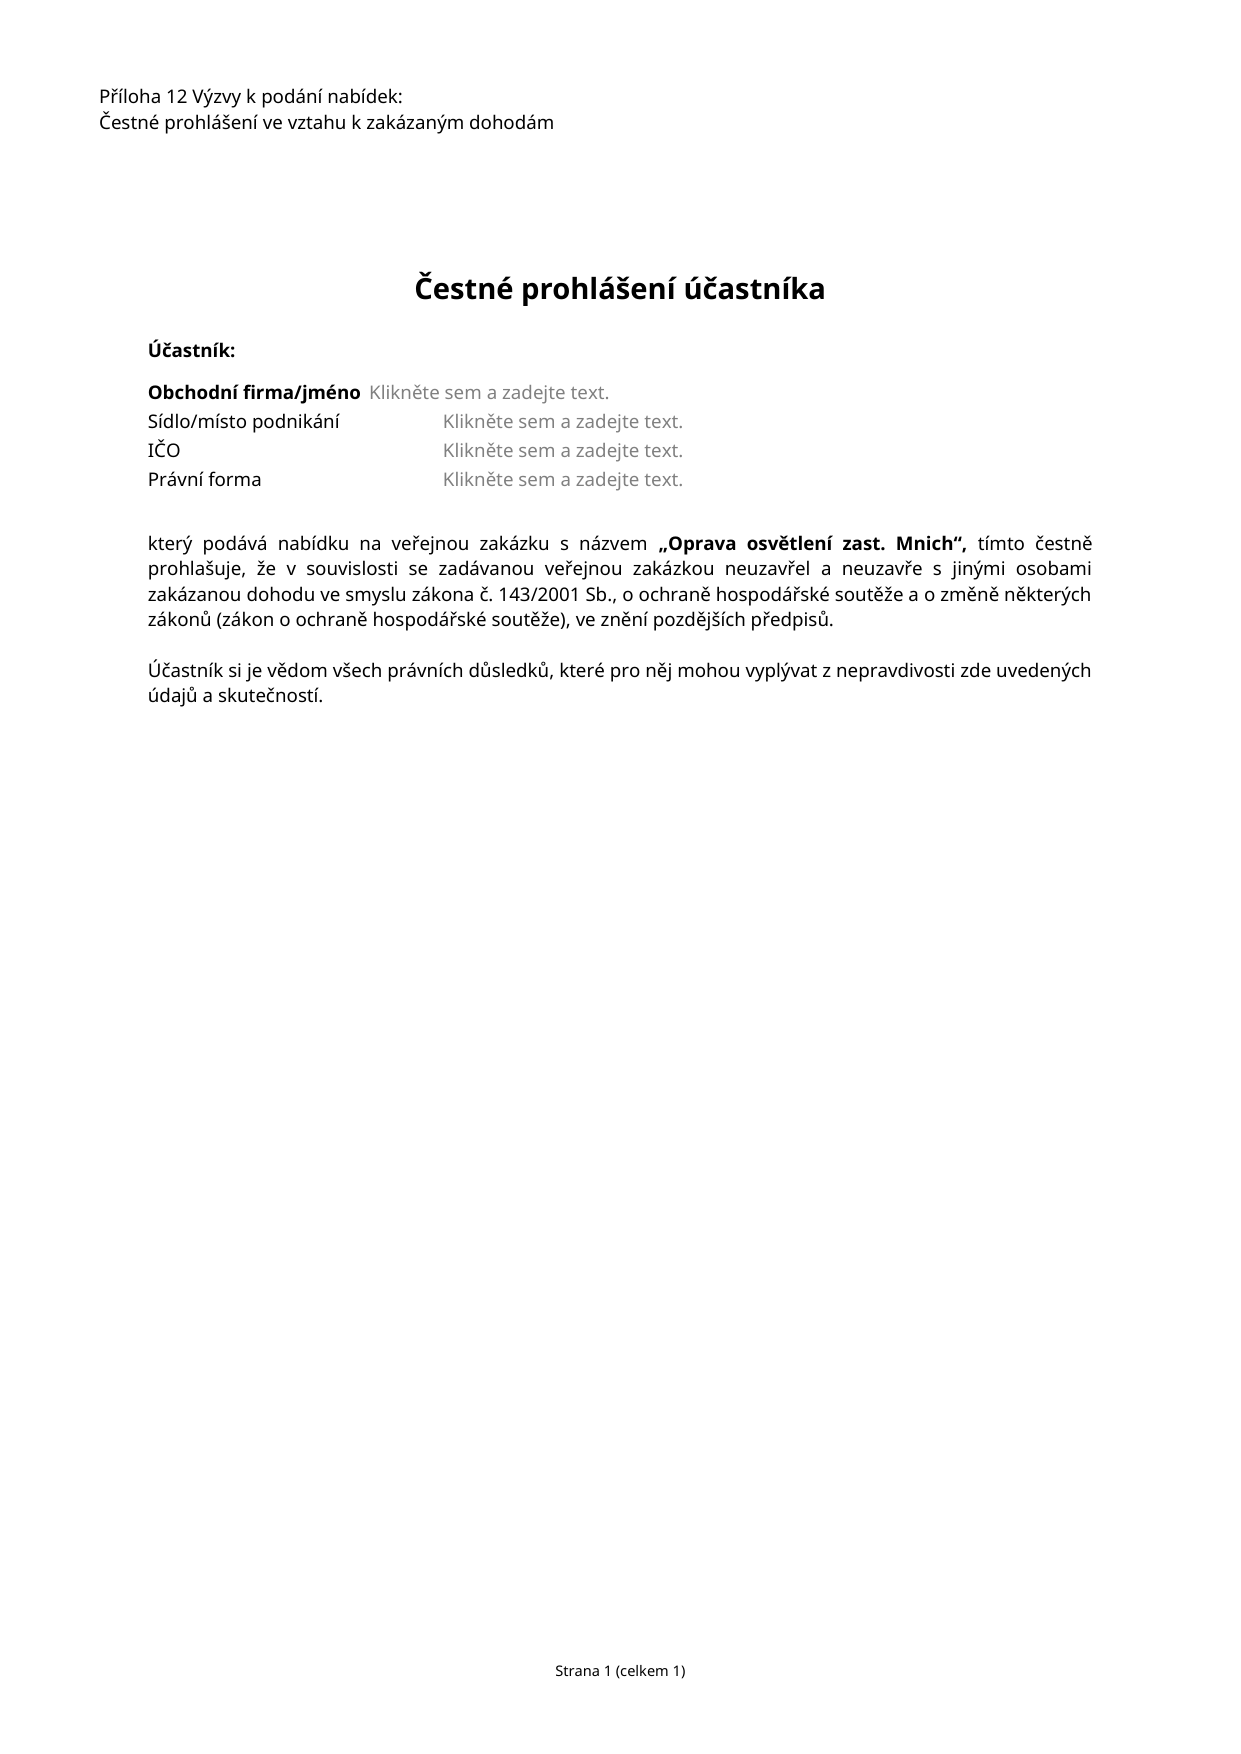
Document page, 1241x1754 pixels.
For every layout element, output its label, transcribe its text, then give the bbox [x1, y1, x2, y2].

text Účastník si je vědom všech právních důsledků, které pro něj mohou vyplývat z nepravdivosti zde uvedených údajů a skutečností. [148, 657, 1093, 708]
text IČO [148, 434, 1093, 463]
text Účastník: [148, 333, 1093, 364]
text Právní forma [148, 463, 1093, 492]
title Čestné prohlášení účastníka [148, 268, 1093, 308]
text Obchodní firma/jméno [148, 376, 1093, 405]
text Sídlo/místo podnikání [148, 405, 1093, 434]
text který podává nabídku na veřejnou zakázku s názvem „Oprava osvětlení zast. Mnich“, tímto čestně prohlašuje, že v souvislosti se zadávanou veřejnou zakázkou neuzavřel a neuzavře s jinými osobami zakázanou dohodu ve smyslu zákona č. 143/2001 Sb., o ochraně hospodářské soutěže a o změně některých zákonů (zákon o ochraně hospodářské soutěže), ve znění pozdějších předpisů. [148, 530, 1093, 632]
